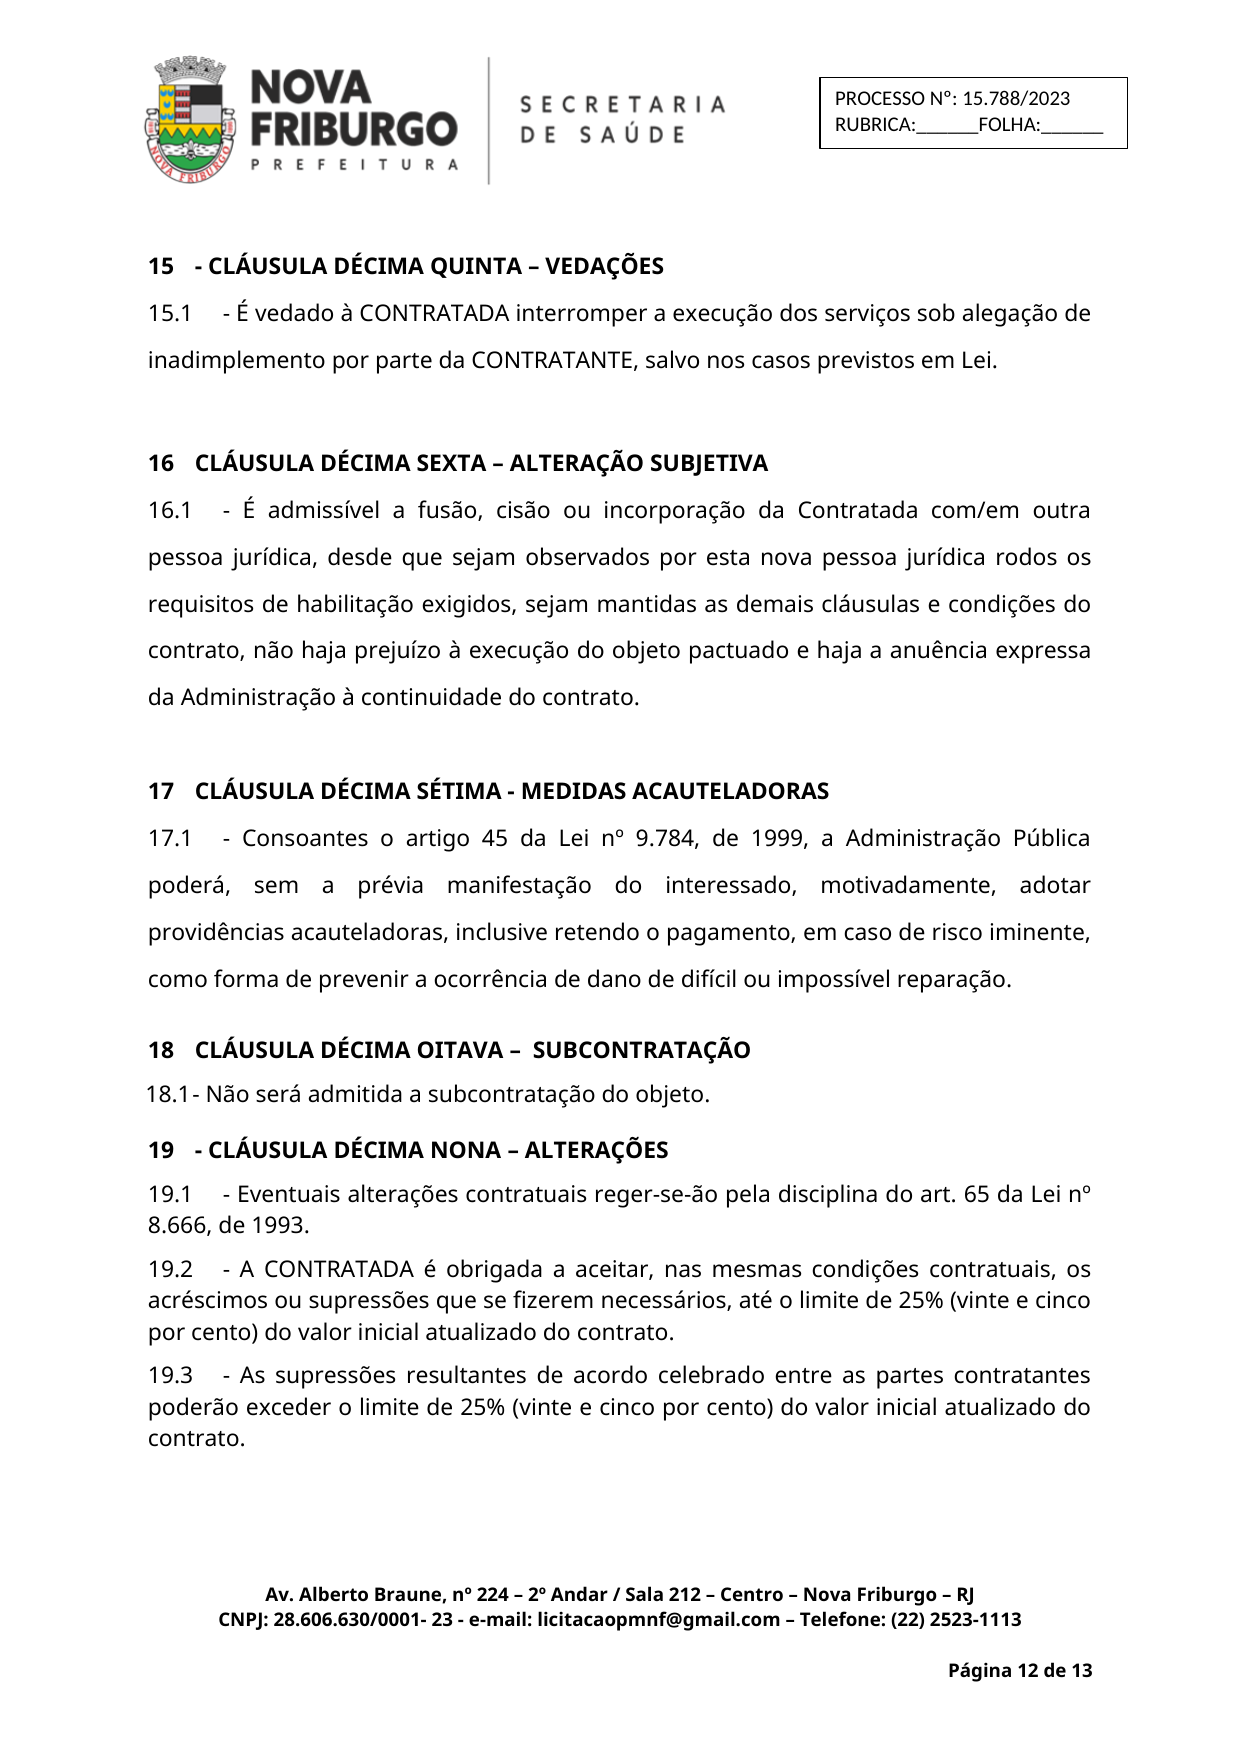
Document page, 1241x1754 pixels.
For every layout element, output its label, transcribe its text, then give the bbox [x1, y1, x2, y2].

list - Eventuais alterações contratuais reger-se-ão pela disciplina do art. 65 da Lei nº 8.666, de 1993. [148, 1178, 1092, 1241]
list CLÁUSULA DÉCIMA OITAVA – SUBCONTRATAÇÃO [148, 1034, 1092, 1066]
list - CLÁUSULA DÉCIMA QUINTA – VEDAÇÕES [148, 250, 1092, 281]
list - É admissível a fusão, cisão ou incorporação da Contratada com/em outra pessoa jurídica, desde que sejam observados por esta nova pessoa jurídica rodos os requisitos de habilitação exigidos, sejam mantidas as demais cláusulas e condições do contrato, não haja prejuízo à execução do objeto pactuado e haja a anuência expressa da Administração à continuidade do contrato. [148, 494, 1092, 712]
list CLÁUSULA DÉCIMA SÉTIMA - MEDIDAS ACAUTELADORAS [148, 775, 1092, 806]
list - Não será admitida a subcontratação do objeto. [145, 1078, 1092, 1109]
list CLÁUSULA DÉCIMA SEXTA – ALTERAÇÃO SUBJETIVA [148, 447, 1092, 478]
list - Consoantes o artigo 45 da Lei nº 9.784, de 1999, a Administração Pública poderá, sem a prévia manifestação do interessado, motivadamente, adotar providências acauteladoras, inclusive retendo o pagamento, em caso de risco iminente, como forma de prevenir a ocorrência de dano de difícil ou impossível reparação. [148, 822, 1092, 994]
list - CLÁUSULA DÉCIMA NONA – ALTERAÇÕES [148, 1134, 1092, 1166]
list - A CONTRATADA é obrigada a aceitar, nas mesmas condições contratuais, os acréscimos ou supressões que se fizerem necessários, até o limite de 25% (vinte e cinco por cento) do valor inicial atualizado do contrato. [148, 1253, 1092, 1347]
list - As supressões resultantes de acordo celebrado entre as partes contratantes poderão exceder o limite de 25% (vinte e cinco por cento) do valor inicial atualizado do contrato. [148, 1359, 1092, 1453]
picture [132, 44, 742, 199]
list - É vedado à CONTRATADA interromper a execução dos serviços sob alegação de inadimplemento por parte da CONTRATANTE, salvo nos casos previstos em Lei. [148, 297, 1092, 375]
